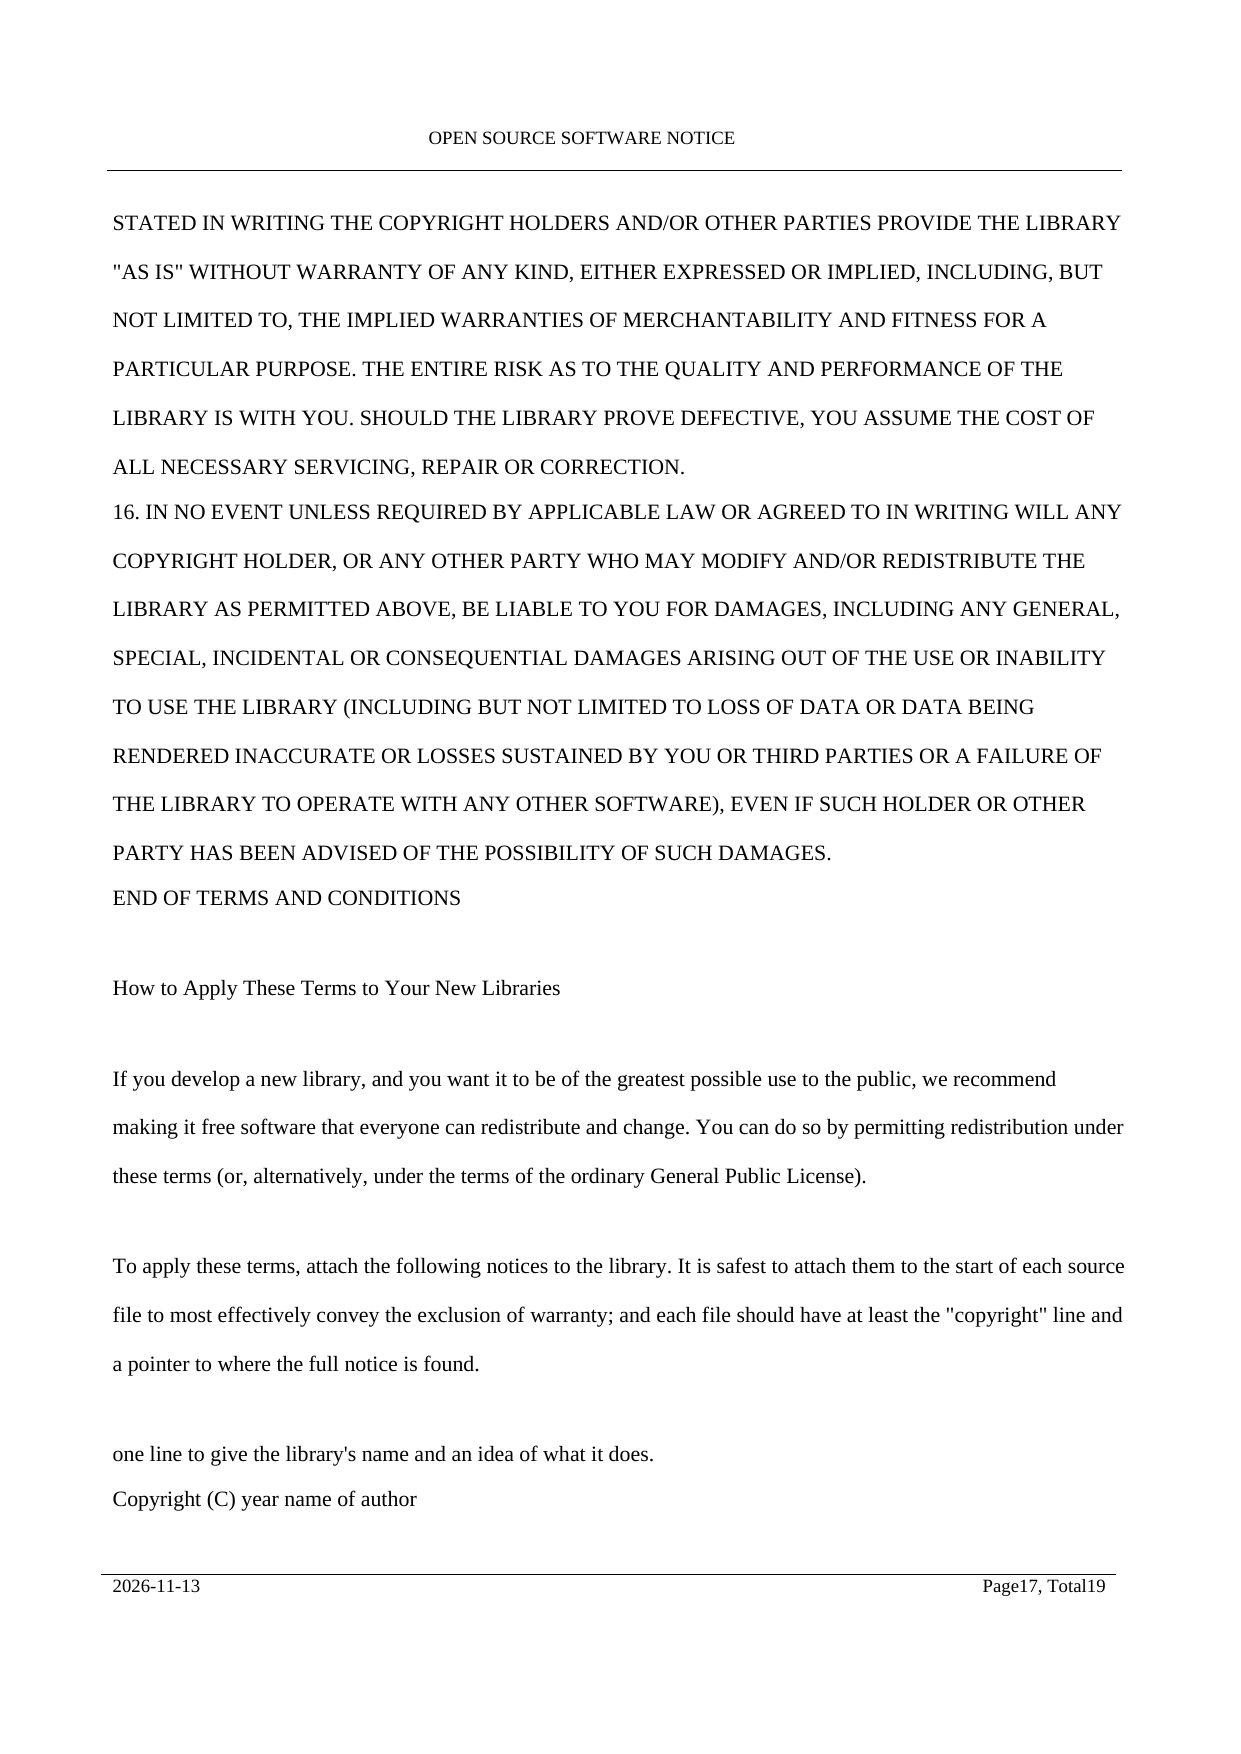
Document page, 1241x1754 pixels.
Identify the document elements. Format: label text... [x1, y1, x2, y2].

text If you develop a new library, and you want it to be of the greatest possible use to the public, we recommend making it free software that everyone can redistribute and change. You can do so by permitting redistribution under these terms (or, alternatively, under the terms of the ordinary General Public License). [112, 1062, 1128, 1192]
text Copyright (C) year name of author [112, 1482, 1128, 1515]
text END OF TERMS AND CONDITIONS [112, 882, 1128, 914]
text 16. IN NO EVENT UNLESS REQUIRED BY APPLICABLE LAW OR AGREED TO IN WRITING WILL ANY COPYRIGHT HOLDER, OR ANY OTHER PARTY WHO MAY MODIFY AND/OR REDISTRIBUTE THE LIBRARY AS PERMITTED ABOVE, BE LIABLE TO YOU FOR DAMAGES, INCLUDING ANY GENERAL, SPECIAL, INCIDENTAL OR CONSEQUENTIAL DAMAGES ARISING OUT OF THE USE OR INABILITY TO USE THE LIBRARY (INCLUDING BUT NOT LIMITED TO LOSS OF DATA OR DATA BEING RENDERED INACCURATE OR LOSSES SUSTAINED BY YOU OR THIRD PARTIES OR A FAILURE OF THE LIBRARY TO OPERATE WITH ANY OTHER SOFTWARE), EVEN IF SUCH HOLDER OR OTHER PARTY HAS BEEN ADVISED OF THE POSSIBILITY OF SUCH DAMAGES. [112, 495, 1128, 869]
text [112, 206, 1128, 483]
text one line to give the library's name and an idea of what it does. [112, 1437, 1128, 1470]
text How to Apply These Terms to Your New Libraries [112, 972, 1128, 1004]
text To apply these terms, attach the following notices to the library. It is safest to attach them to the start of each source file to most effectively convey the exclusion of warranty; and each file should have at least the "copyright" line and a pointer to where the full notice is found. [112, 1250, 1128, 1380]
